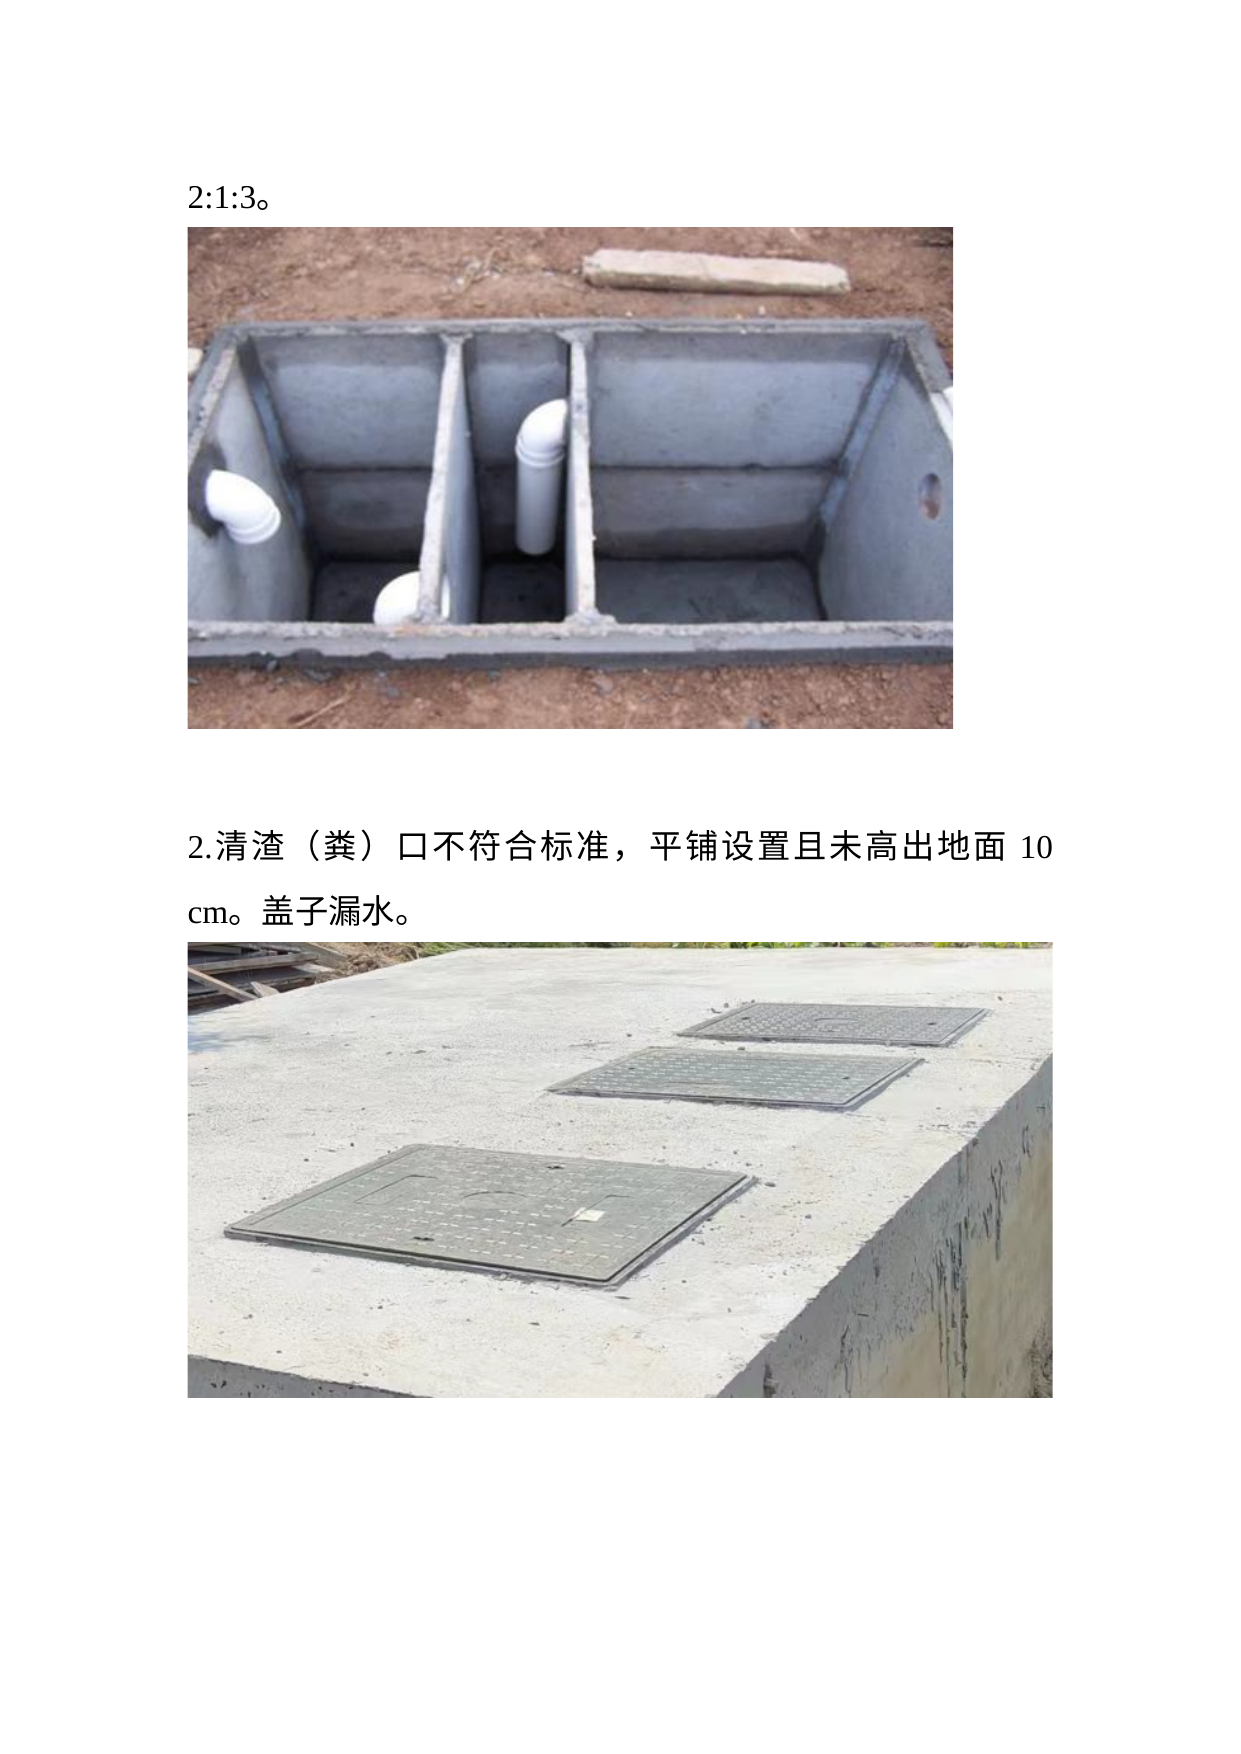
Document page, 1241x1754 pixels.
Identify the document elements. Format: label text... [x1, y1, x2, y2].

picture [187, 942, 1053, 1398]
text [187, 162, 1053, 227]
text 2.清渣（粪）口不符合标准，平铺设置且未高出地面10 cm。盖子漏水。 [187, 812, 1053, 942]
picture [187, 227, 954, 729]
